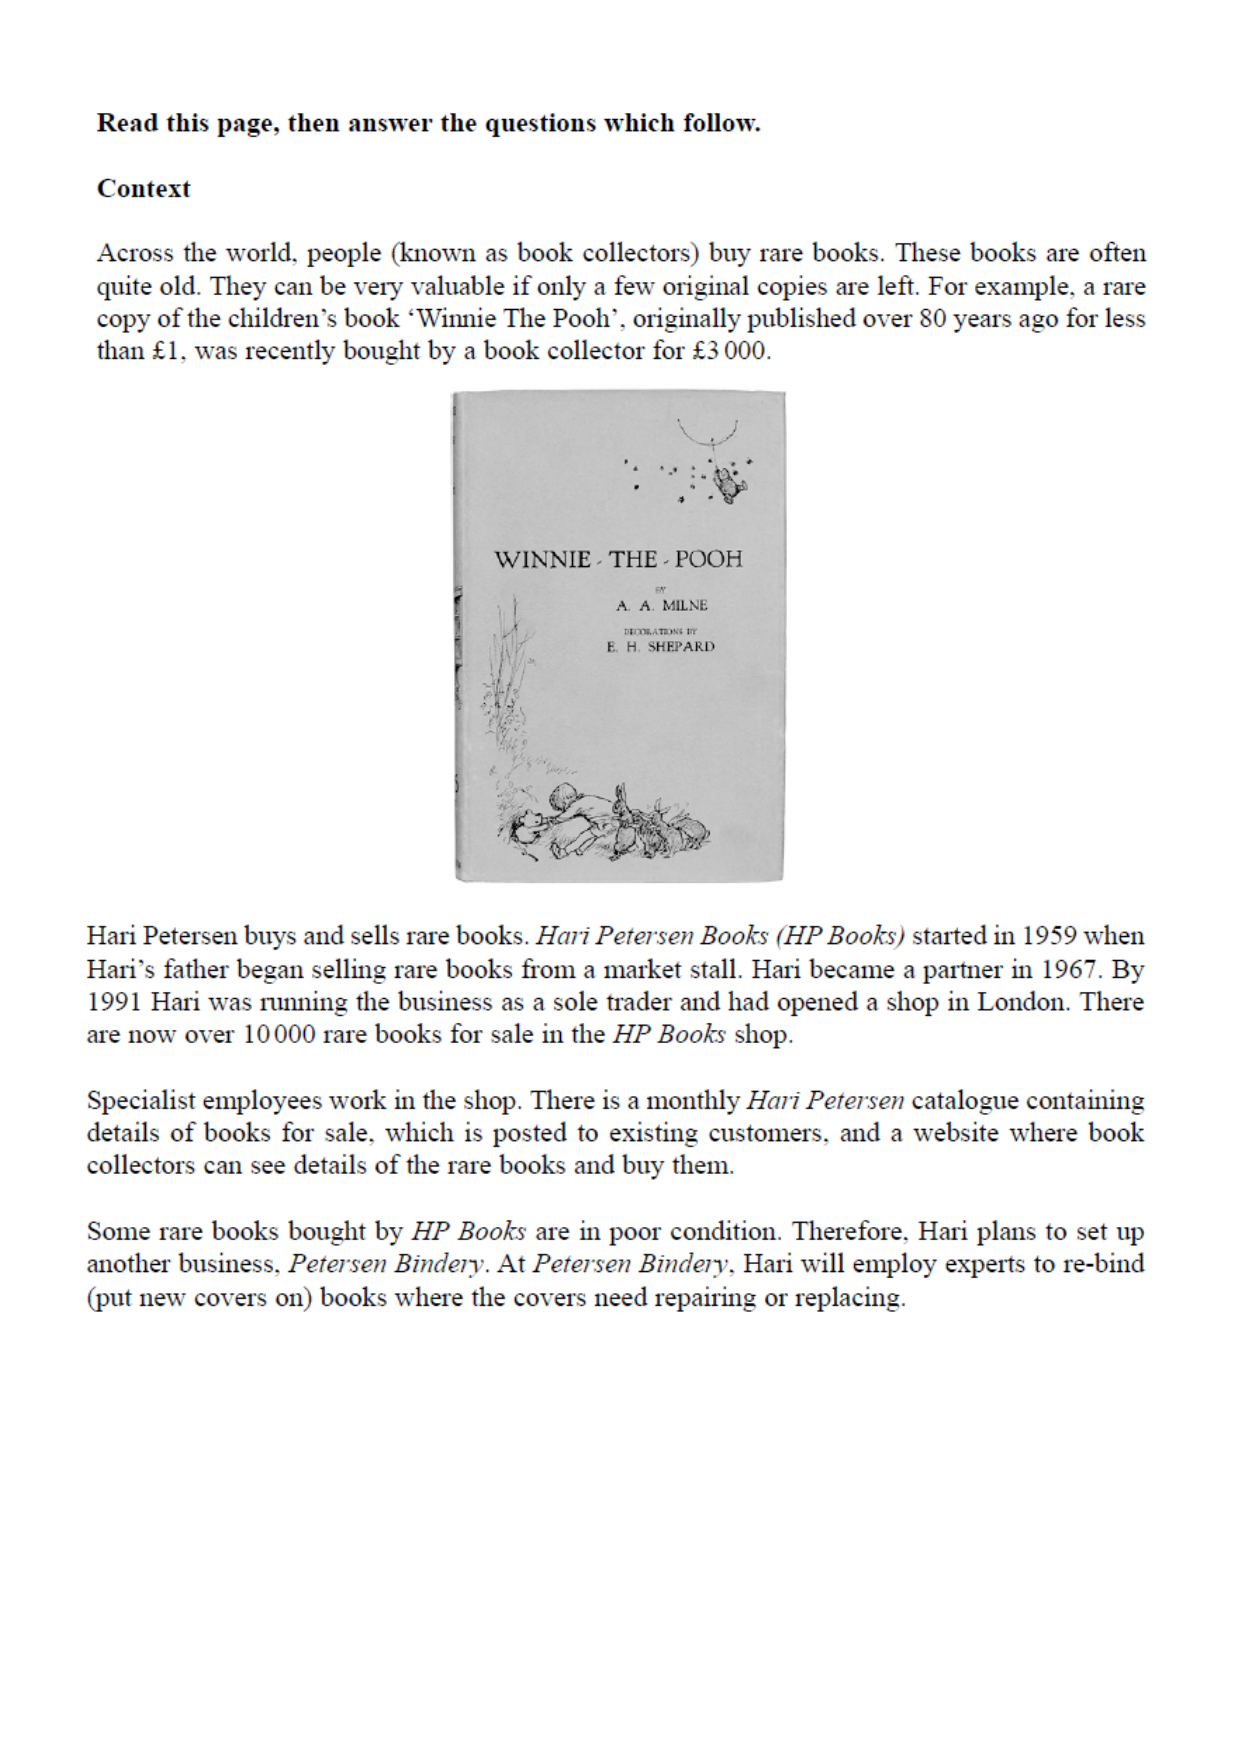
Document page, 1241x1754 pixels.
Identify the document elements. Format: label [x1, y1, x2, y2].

picture [75, 93, 1168, 897]
picture [75, 915, 1167, 1328]
